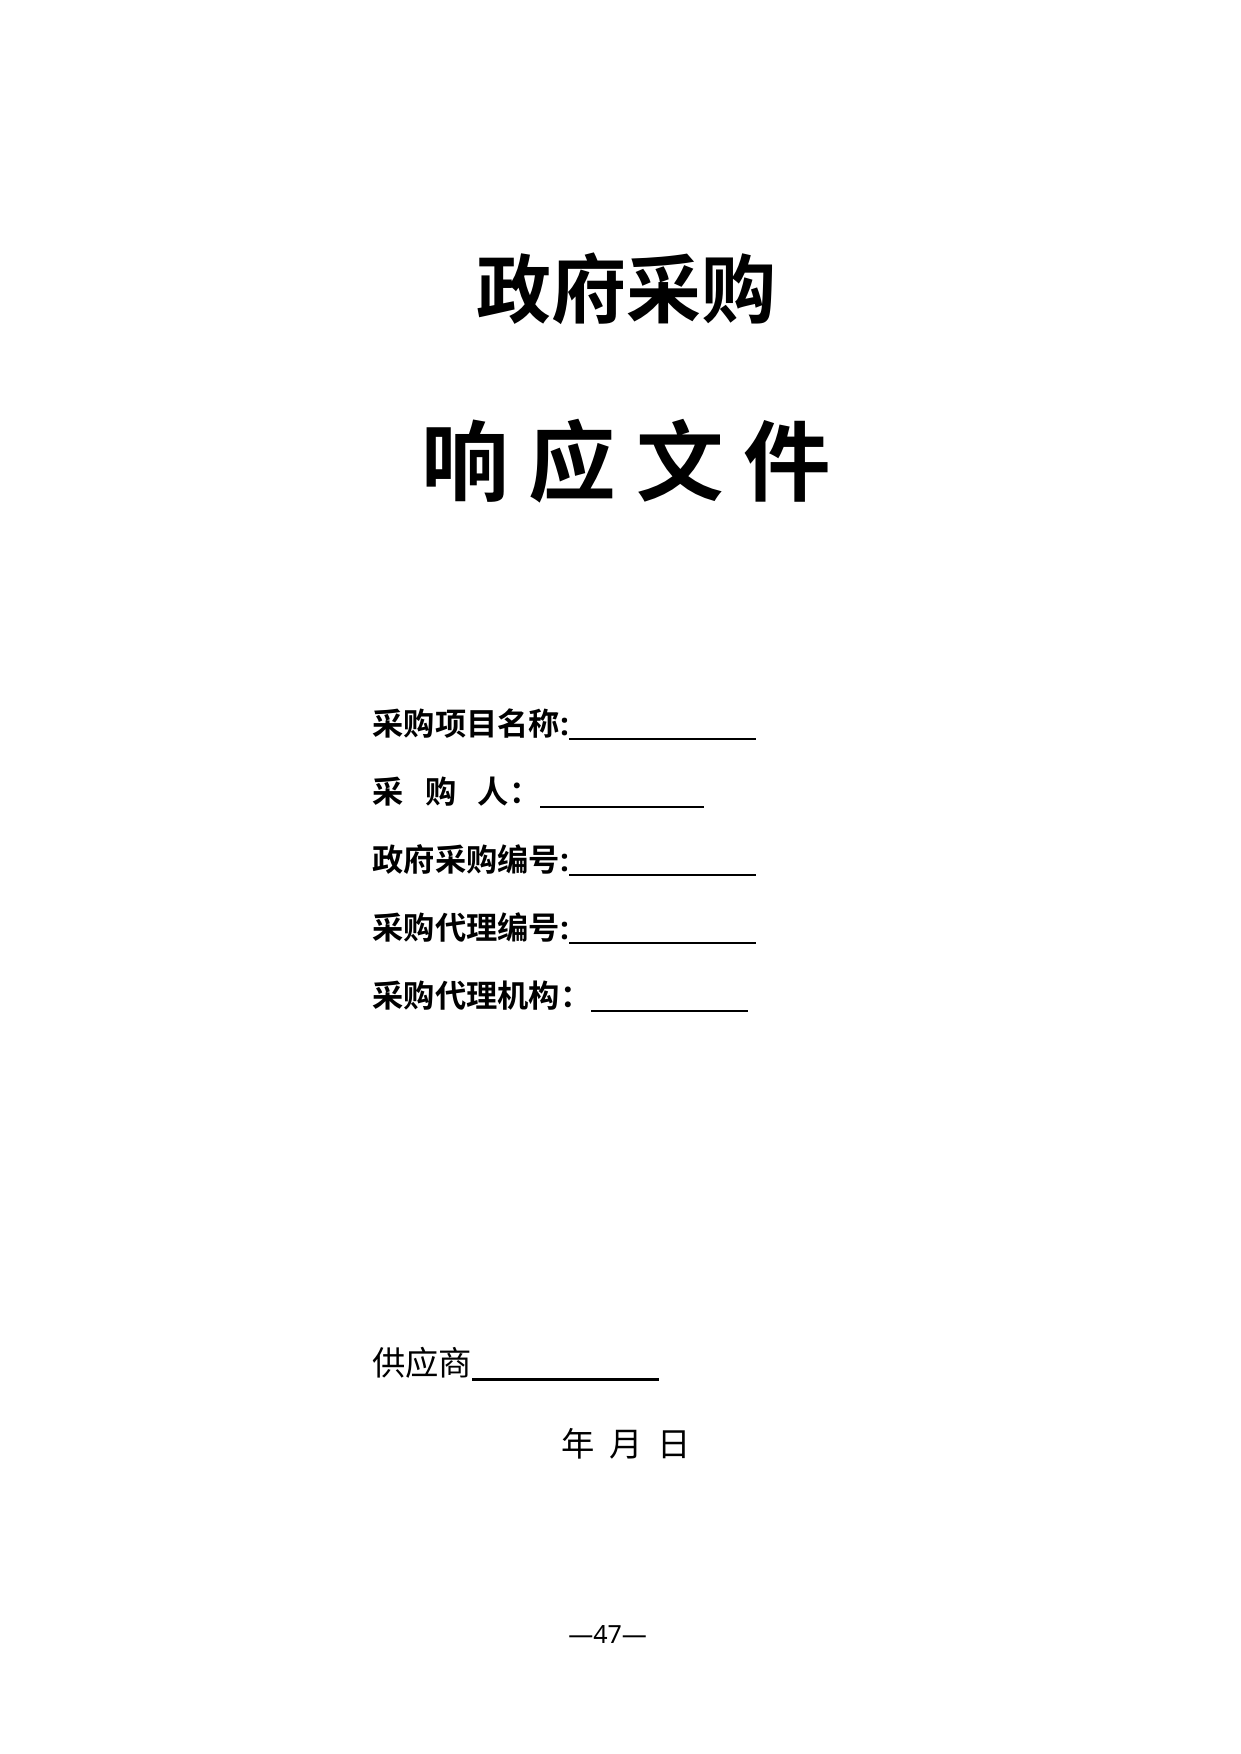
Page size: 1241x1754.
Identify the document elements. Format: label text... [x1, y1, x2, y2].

text 政府采购编号: [165, 835, 1087, 880]
text 响 应 文 件 [165, 393, 1087, 520]
text 采 购 人： [165, 767, 1087, 812]
text 采购代理机构： [165, 971, 1087, 1016]
text 年 月 日 [165, 1409, 1087, 1474]
text 采购项目名称: [165, 699, 1087, 744]
text 政府采购 [165, 230, 1087, 339]
text 采购代理编号: [165, 903, 1087, 948]
text 供应商 [165, 1337, 1087, 1385]
